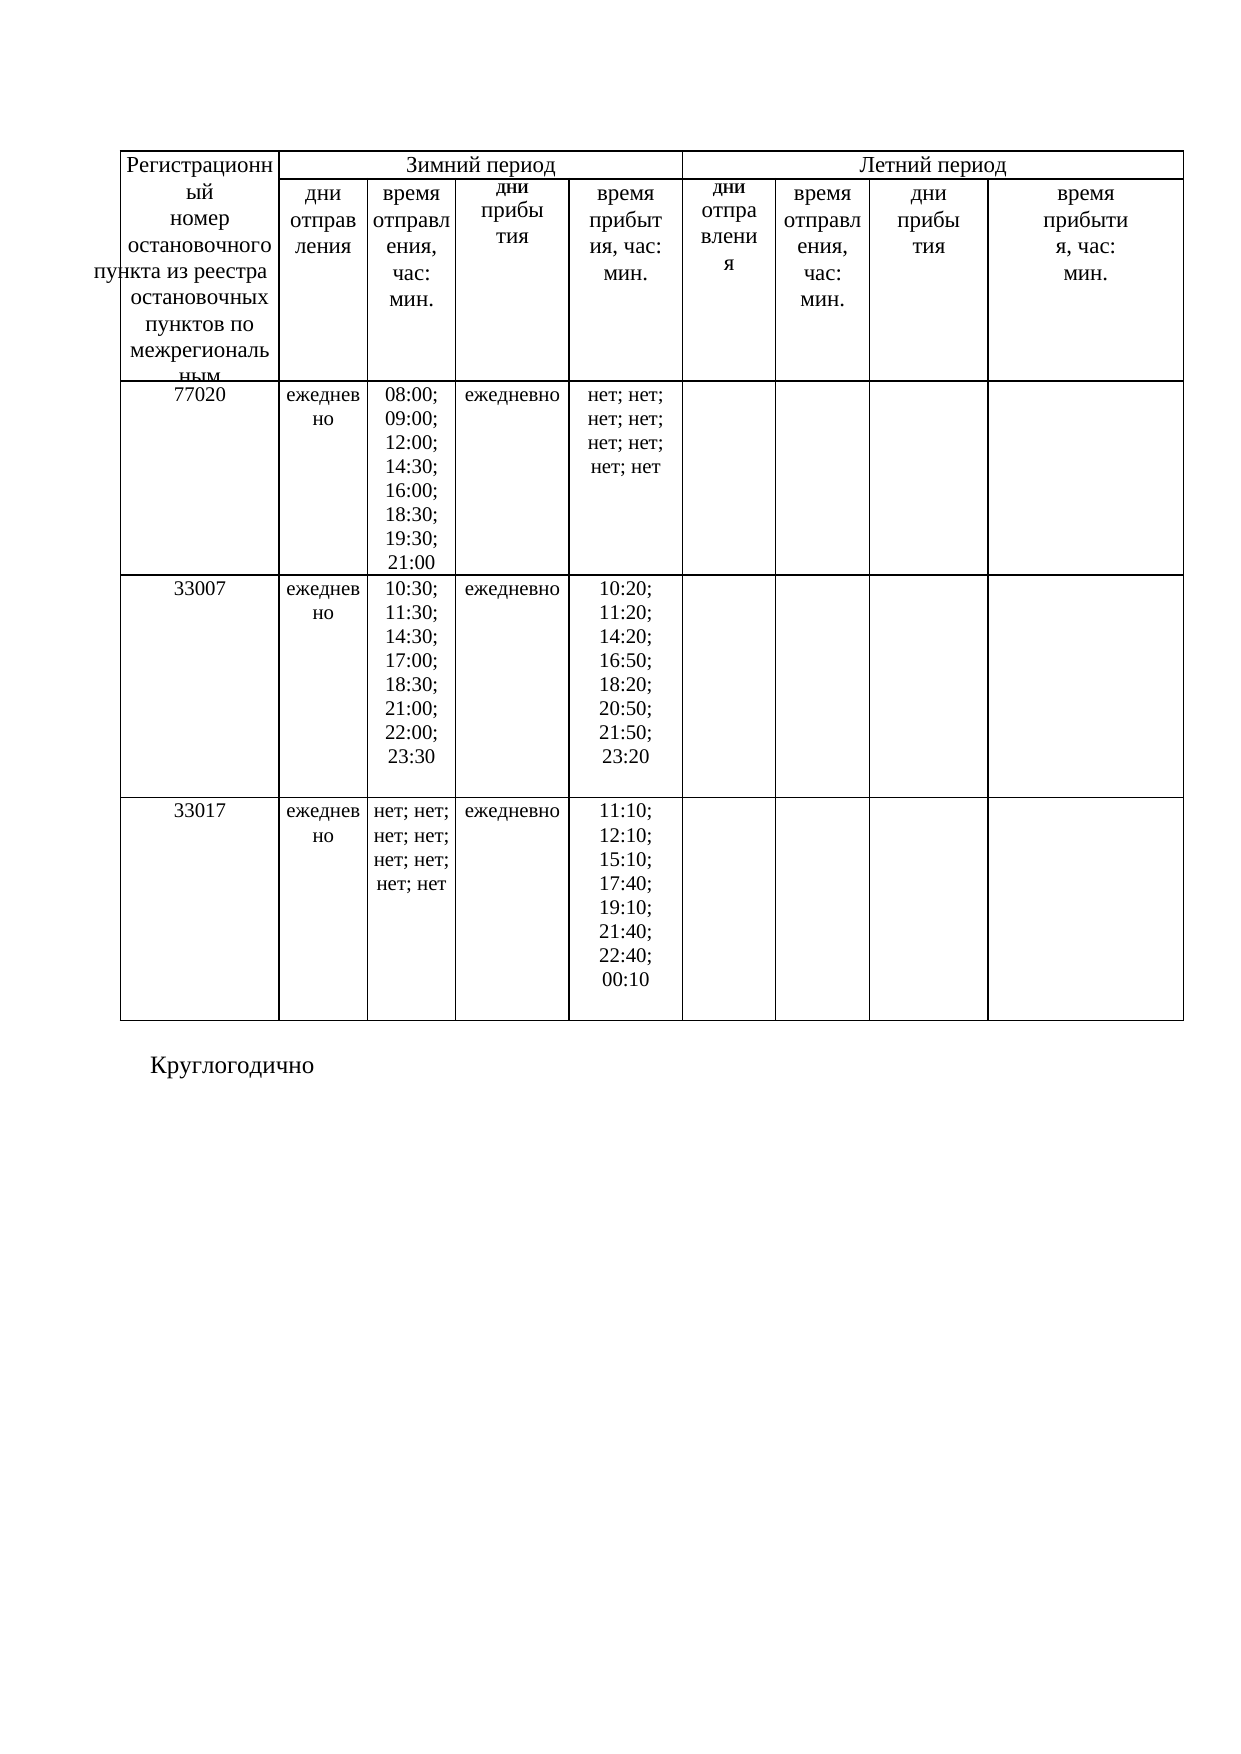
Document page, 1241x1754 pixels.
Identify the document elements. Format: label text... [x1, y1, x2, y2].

table_cell ДНИ прибы тия [456, 180, 568, 380]
table_cell 33007 [121, 576, 278, 797]
table_cell [683, 798, 775, 1020]
table_cell 11:10; 12:10; 15:10; 17:40; 19:10; 21:40; 22:40; 00:10 [570, 798, 682, 1020]
table_cell [870, 382, 987, 574]
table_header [121, 152, 278, 380]
table_cell ежедневно [456, 382, 568, 574]
table_cell [870, 798, 987, 1020]
table_cell [776, 382, 869, 574]
table_cell [870, 576, 987, 797]
table_cell [989, 798, 1183, 1020]
table_cell время прибыт ия, час: мин. [570, 180, 682, 380]
text Круглогодично [150, 1050, 1090, 1079]
table_cell ежедневно [456, 798, 568, 1020]
table_cell [989, 382, 1183, 574]
table_cell [683, 576, 775, 797]
table_cell время отправл ения, час: мин. [776, 180, 869, 380]
table_cell время отправл ения, час: мин. [368, 180, 455, 380]
table_cell ежедневно [456, 576, 568, 797]
table_cell дни прибы тия [870, 180, 987, 380]
table_cell 33017 [121, 798, 278, 1020]
table_cell 08:00; 09:00; 12:00; 14:30; 16:00; 18:30; 19:30; 21:00 [368, 382, 455, 574]
table_cell 10:20; 11:20; 14:20; 16:50; 18:20; 20:50; 21:50; 23:20 [570, 576, 682, 797]
table_cell ежедневно [280, 576, 367, 797]
table_cell нет; нет; нет; нет; нет; нет; нет; нет [570, 382, 682, 574]
table_cell ежедневно [280, 798, 367, 1020]
table_cell дни отправ ления [280, 180, 367, 380]
table_cell время прибыти я, час: мин. [989, 180, 1183, 380]
table_cell ДНИ отпра влени я [683, 180, 775, 380]
table_header Летний период [683, 152, 1183, 178]
table_cell нет; нет; нет; нет; нет; нет; нет; нет [368, 798, 455, 1020]
table_cell 10:30; 11:30; 14:30; 17:00; 18:30; 21:00; 22:00; 23:30 [368, 576, 455, 797]
table_cell ежедневно [280, 382, 367, 574]
table_header Зимний период [280, 152, 682, 178]
table_cell [776, 798, 869, 1020]
table_cell [776, 576, 869, 797]
table_cell [989, 576, 1183, 797]
table_cell [683, 382, 775, 574]
table_cell 77020 [121, 382, 278, 574]
